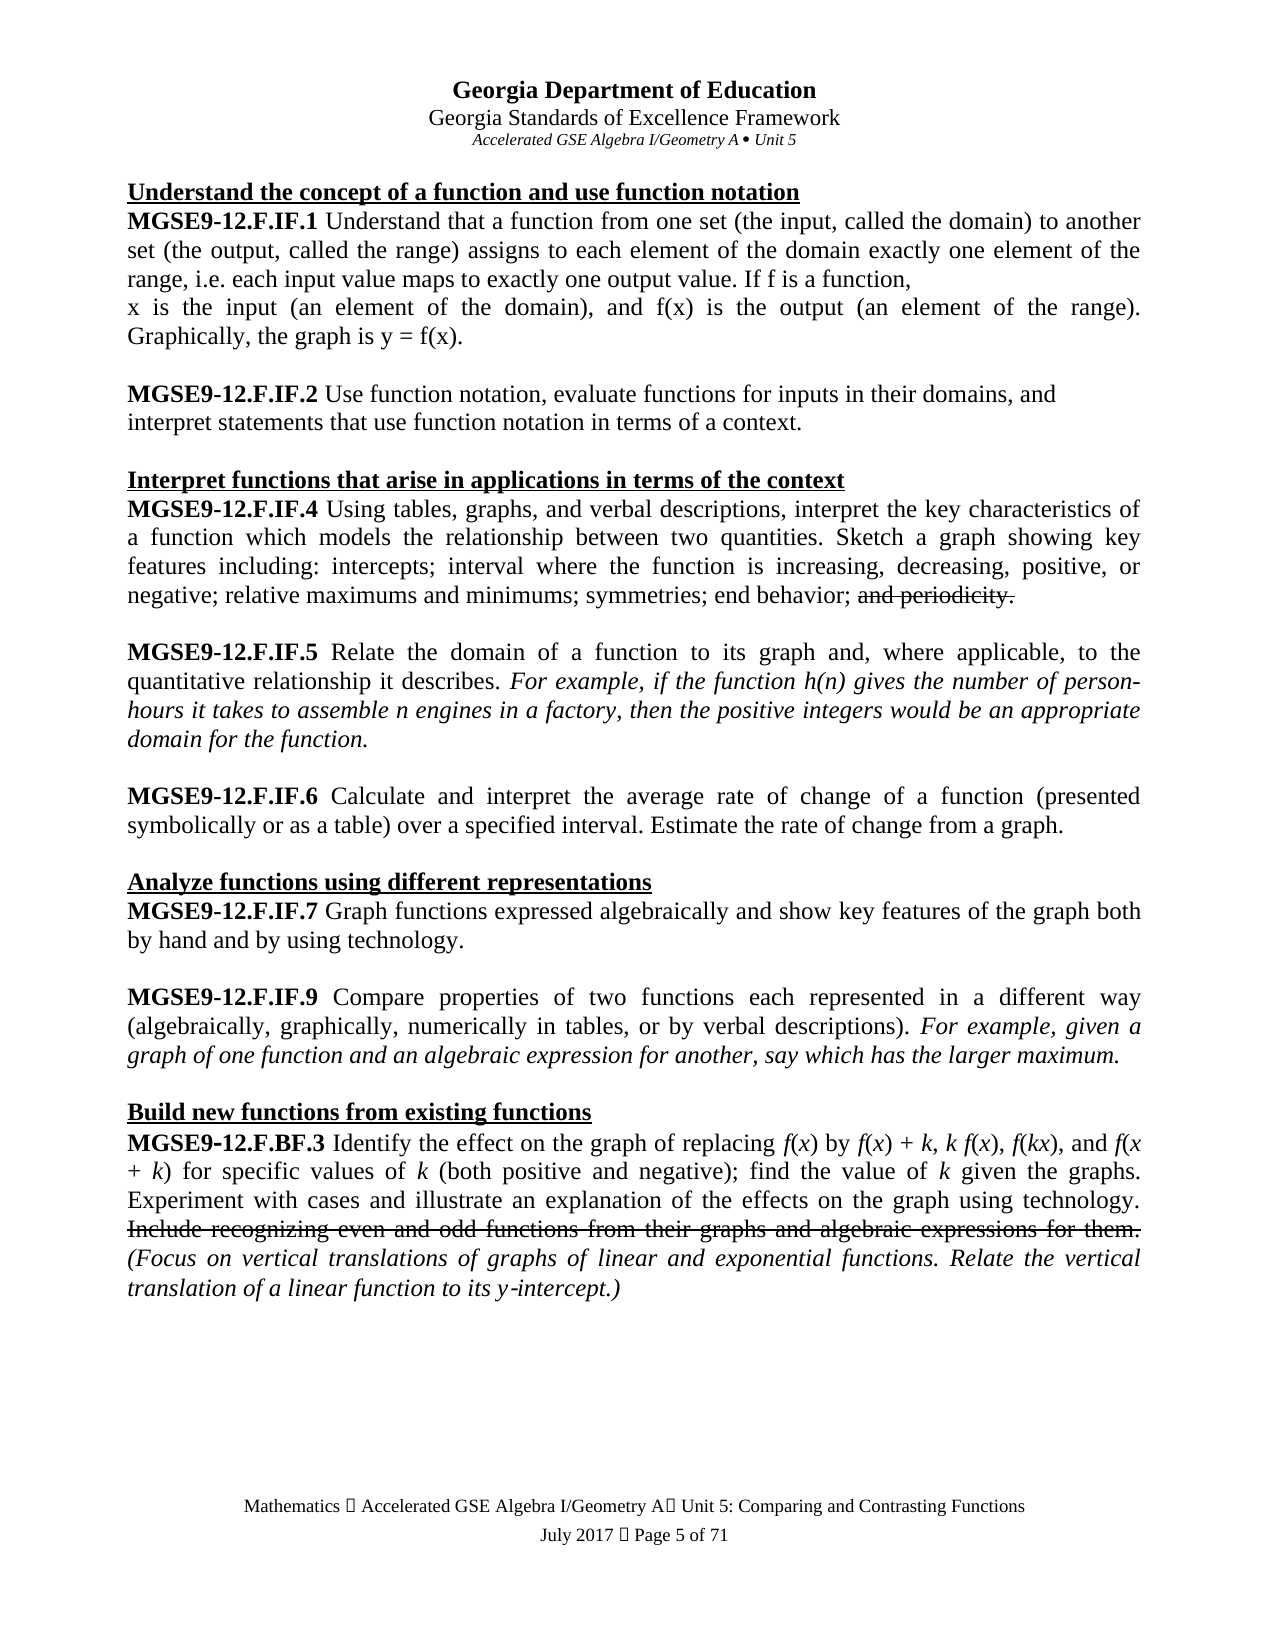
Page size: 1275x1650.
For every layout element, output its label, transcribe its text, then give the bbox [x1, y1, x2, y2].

text MGSE9‐12.F.BF.3 Identify the effect on the graph of replacing f(x) by f(x) + k, k f(x), f(kx), and f(x + k) for specific values of k (both positive and negative); find the value of k given the graphs. Experiment with cases and illustrate an explanation of the effects on the graph using technology. Include recognizing even and odd functions from their graphs and algebraic expressions for them. (Focus on vertical translations of graphs of linear and exponential functions. Relate the vertical translation of a linear function to its y‐intercept.) [127, 1126, 1142, 1302]
text MGSE9-12.F.IF.5 Relate the domain of a function to its graph and, where applicable, to the quantitative relationship it describes. For example, if the function h(n) gives the number of person-hours it takes to assemble n engines in a factory, then the positive integers would be an appropriate domain for the function. [127, 637, 1142, 752]
text MGSE9-12.F.IF.9 Compare properties of two functions each represented in a different way (algebraically, graphically, numerically in tables, or by verbal descriptions). For example, given a graph of one function and an algebraic expression for another, say which has the larger maximum. [127, 982, 1142, 1069]
text MGSE9-12.F.IF.2 Use function notation, evaluate functions for inputs in their domains, and interpret statements that use function notation in terms of a context. [127, 379, 1142, 436]
text MGSE9-12.F.IF.7 Graph functions expressed algebraically and show key features of the graph both by hand and by using technology. [127, 896, 1142, 954]
text Interpret functions that arise in applications in terms of the context [127, 465, 1142, 494]
text Build new functions from existing functions [127, 1097, 1142, 1126]
text MGSE9-12.F.IF.6 Calculate and interpret the average rate of change of a function (presented symbolically or as a table) over a specified interval. Estimate the rate of change from a graph. [127, 781, 1142, 839]
text MGSE9-12.F.IF.4 Using tables, graphs, and verbal descriptions, interpret the key characteristics of a function which models the relationship between two quantities. Sketch a graph showing key features including: intercepts; interval where the function is increasing, decreasing, positive, or negative; relative maximums and minimums; symmetries; end behavior; and periodicity. [127, 494, 1142, 609]
text MGSE9-12.F.IF.1 Understand that a function from one set (the input, called the domain) to another set (the output, called the range) assigns to each element of the domain exactly one element of the range, i.e. each input value maps to exactly one output value. If f is a function, [127, 206, 1142, 292]
text Understand the concept of a function and use function notation [127, 177, 1142, 206]
text x is the input (an element of the domain), and f(x) is the output (an element of the range). Graphically, the graph is y = f(x). [127, 292, 1142, 350]
text Analyze functions using different representations [127, 867, 1142, 896]
